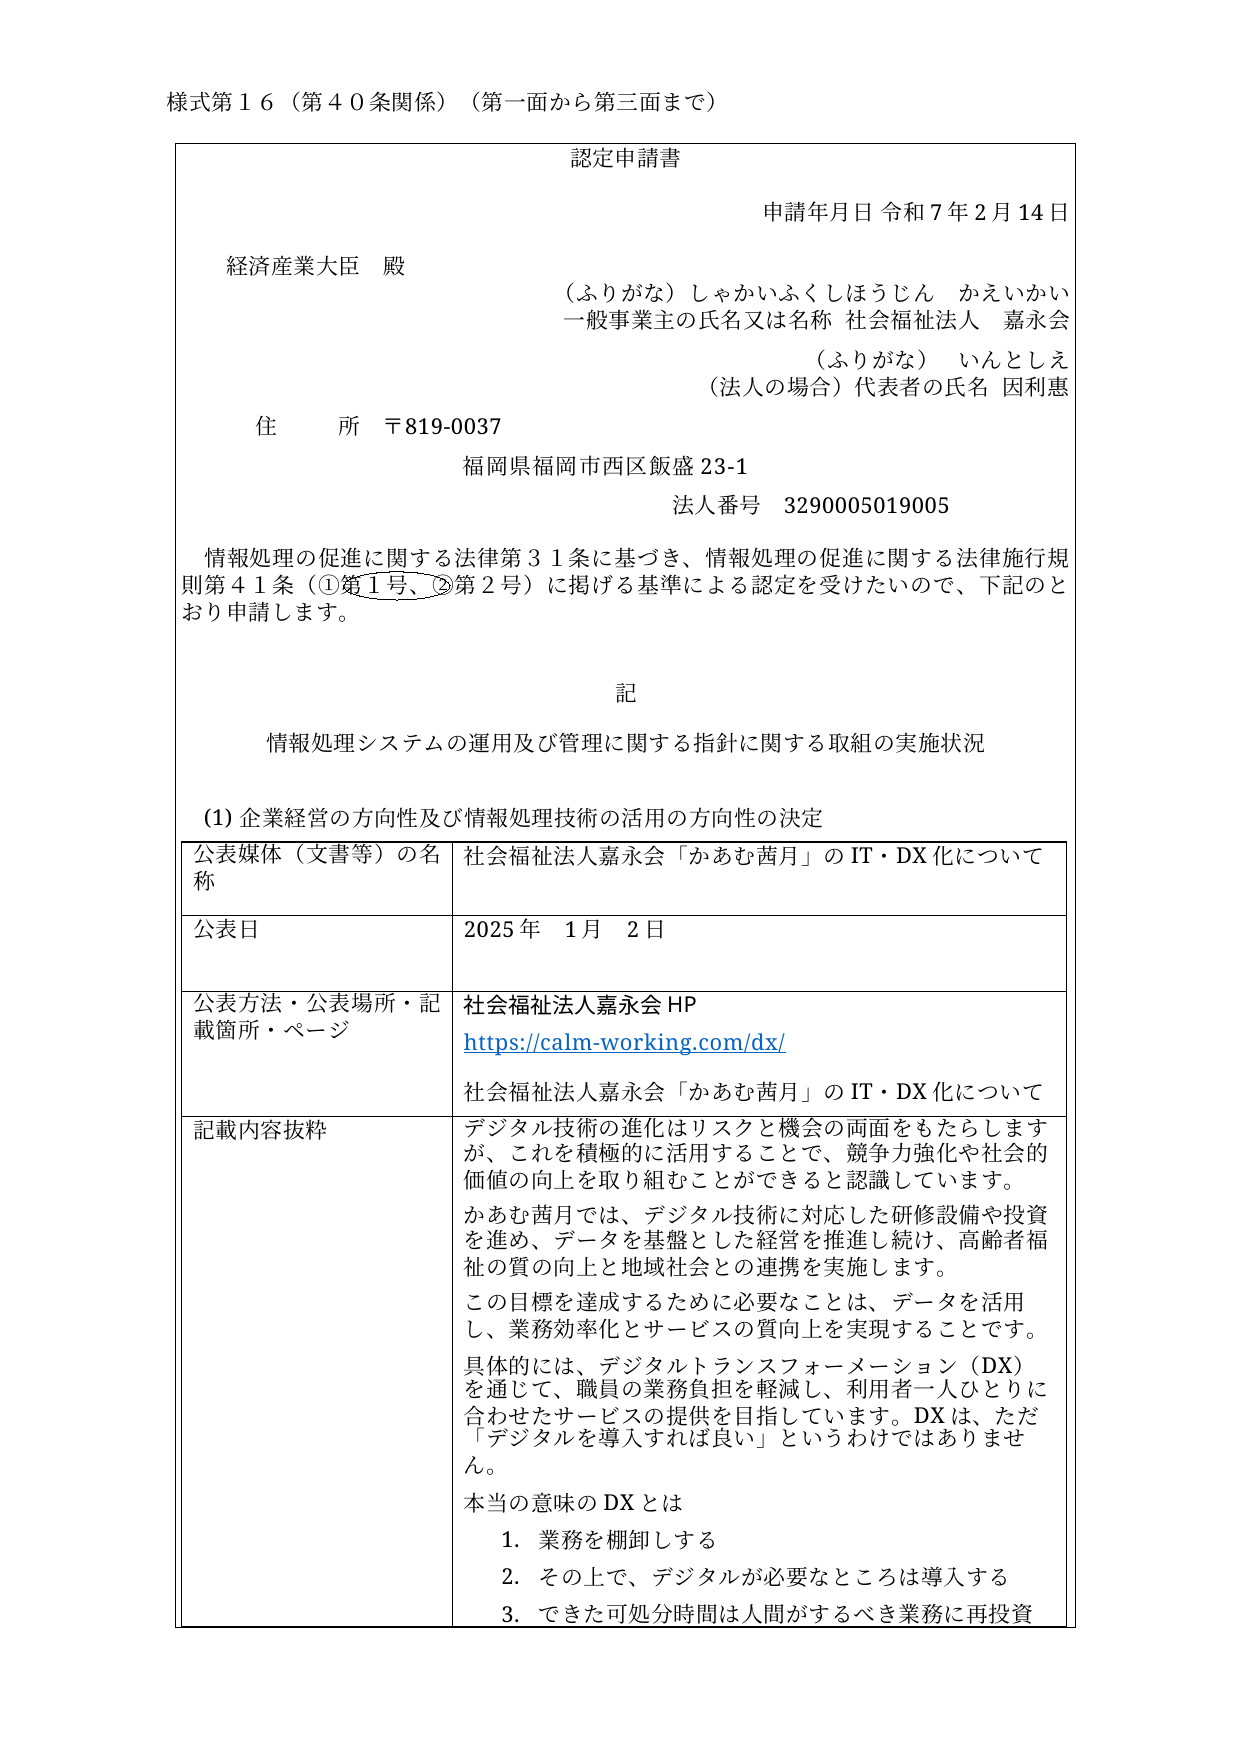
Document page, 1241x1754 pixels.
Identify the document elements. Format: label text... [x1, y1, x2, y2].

table_header 認定申請書 申請年月日 令和7年2月14日 経済産業大臣 殿 （ふりがな）しゃかいふくしほうじん かえいかい 一般事業主の氏名又は名称 社会福祉法人 嘉永会 （ふりがな） いんとしえ （法人の場合）代表者の氏名 因利惠 住所 〒819-0037 福岡県福岡市西区飯盛23-1 法人番号 3290005019005 情報処理の促進に関する法律第３１条に基づき、情報処理の促進に関する法律施行規則第４１条（①第１号、②第２号）に掲げる基準による認定を受けたいので、下記のとおり申請します。 [176, 144, 1075, 680]
text 様式第１６（第４０条関係）（第一面から第三面まで） [167, 89, 1070, 116]
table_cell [176, 680, 1075, 1627]
